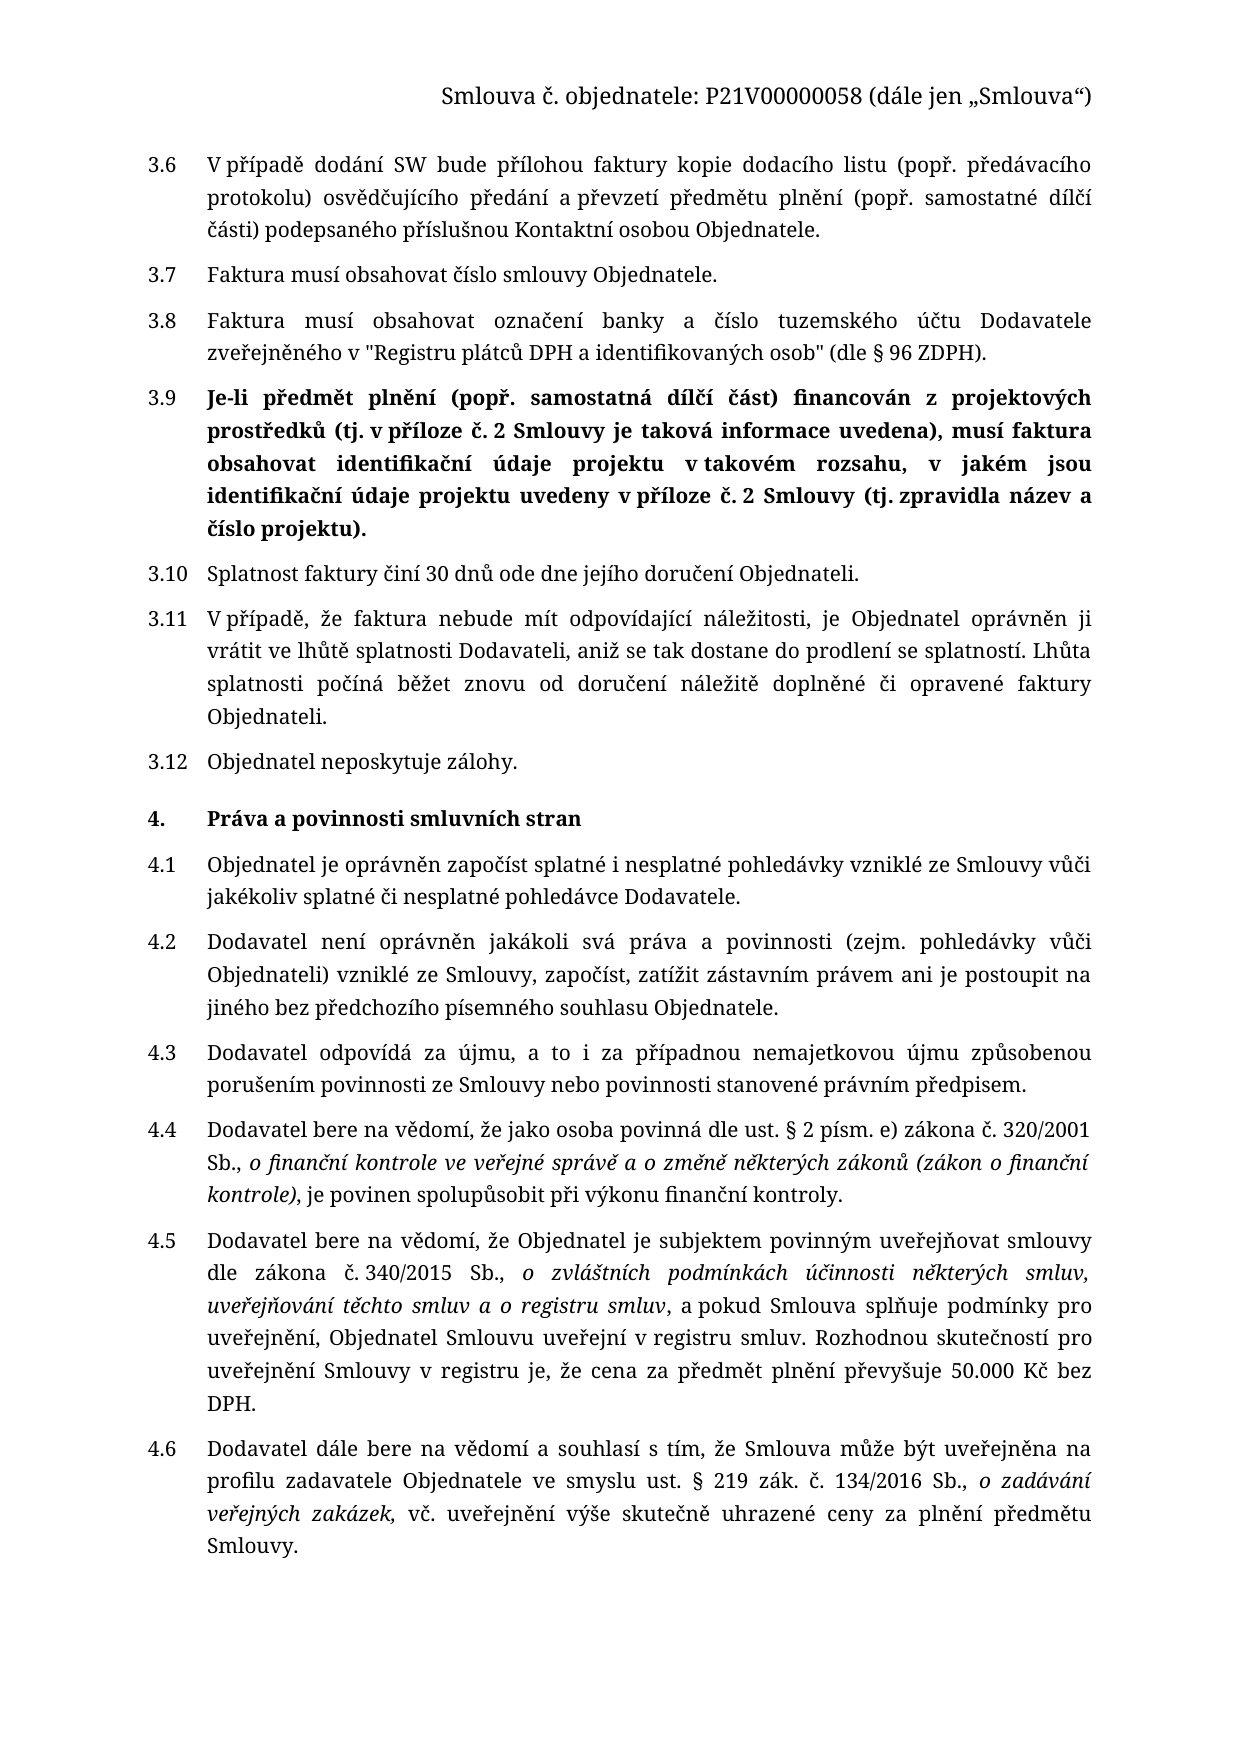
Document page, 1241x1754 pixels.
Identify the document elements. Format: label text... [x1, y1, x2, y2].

list Objednatel je oprávněn započíst splatné i nesplatné pohledávky vzniklé ze Smlouvy vůči jakékoliv splatné či nesplatné pohledávce Dodavatele. [148, 850, 1092, 911]
list V případě, že faktura nebude mít odpovídající náležitosti, je Objednatel oprávněn ji vrátit ve lhůtě splatnosti Dodavateli, aniž se tak dostane do prodlení se splatností. Lhůta splatnosti počíná běžet znovu od doručení náležitě doplněné či opravené faktury Objednateli. [148, 604, 1092, 730]
list Objednatel neposkytuje zálohy. [148, 747, 1092, 775]
list Dodavatel odpovídá za újmu, a to i za případnou nemajetkovou újmu způsobenou porušením povinnosti ze Smlouvy nebo povinnosti stanovené právním předpisem. [148, 1038, 1092, 1099]
list V případě dodání SW bude přílohou faktury kopie dodacího listu (popř. předávacího protokolu) osvědčujícího předání a převzetí předmětu plnění (popř. samostatné dílčí části) podepsaného příslušnou Kontaktní osobou Objednatele. [148, 150, 1092, 244]
list Dodavatel bere na vědomí, že Objednatel je subjektem povinným uveřejňovat smlouvy dle zákona č. 340/2015 Sb., o zvláštních podmínkách účinnosti některých smluv, uveřejňování těchto smluv a o registru smluv, a pokud Smlouva splňuje podmínky pro uveřejnění, Objednatel Smlouvu uveřejní v registru smluv. Rozhodnou skutečností pro uveřejnění Smlouvy v registru je, že cena za předmět plnění převyšuje 50.000 Kč bez DPH. [148, 1226, 1092, 1417]
list Dodavatel není oprávněn jakákoli svá práva a povinnosti (zejm. pohledávky vůči Objednateli) vzniklé ze Smlouvy, započíst, zatížit zástavním právem ani je postoupit na jiného bez předchozího písemného souhlasu Objednatele. [148, 927, 1092, 1021]
list Faktura musí obsahovat označení banky a číslo tuzemského účtu Dodavatele zveřejněného v "Registru plátců DPH a identifikovaných osob" (dle § 96 ZDPH). [148, 306, 1092, 367]
list Splatnost faktury činí 30 dnů ode dne jejího doručení Objednateli. [148, 559, 1092, 587]
list Dodavatel dále bere na vědomí a souhlasí s tím, že Smlouva může být uveřejněna na profilu zadavatele Objednatele ve smyslu ust. § 219 zák. č. 134/2016 Sb., o zadávání veřejných zakázek, vč. uveřejnění výše skutečně uhrazené ceny za plnění předmětu Smlouvy. [148, 1434, 1092, 1560]
list Je-li předmět plnění (popř. samostatná dílčí část) financován z projektových prostředků (tj. v příloze č. 2 Smlouvy je taková informace uvedena), musí faktura obsahovat identifikační údaje projektu v takovém rozsahu, v jakém jsou identifikační údaje projektu uvedeny v příloze č. 2 Smlouvy (tj. zpravidla název a číslo projektu). [148, 383, 1092, 542]
list Dodavatel bere na vědomí, že jako osoba povinná dle ust. § 2 písm. e) zákona č. 320/2001 Sb., o finanční kontrole ve veřejné správě a o změně některých zákonů (zákon o finanční kontrole), je povinen spolupůsobit při výkonu finanční kontroly. [148, 1115, 1092, 1209]
list Práva a povinnosti smluvních stran [148, 804, 1092, 833]
list Faktura musí obsahovat číslo smlouvy Objednatele. [148, 261, 1092, 289]
